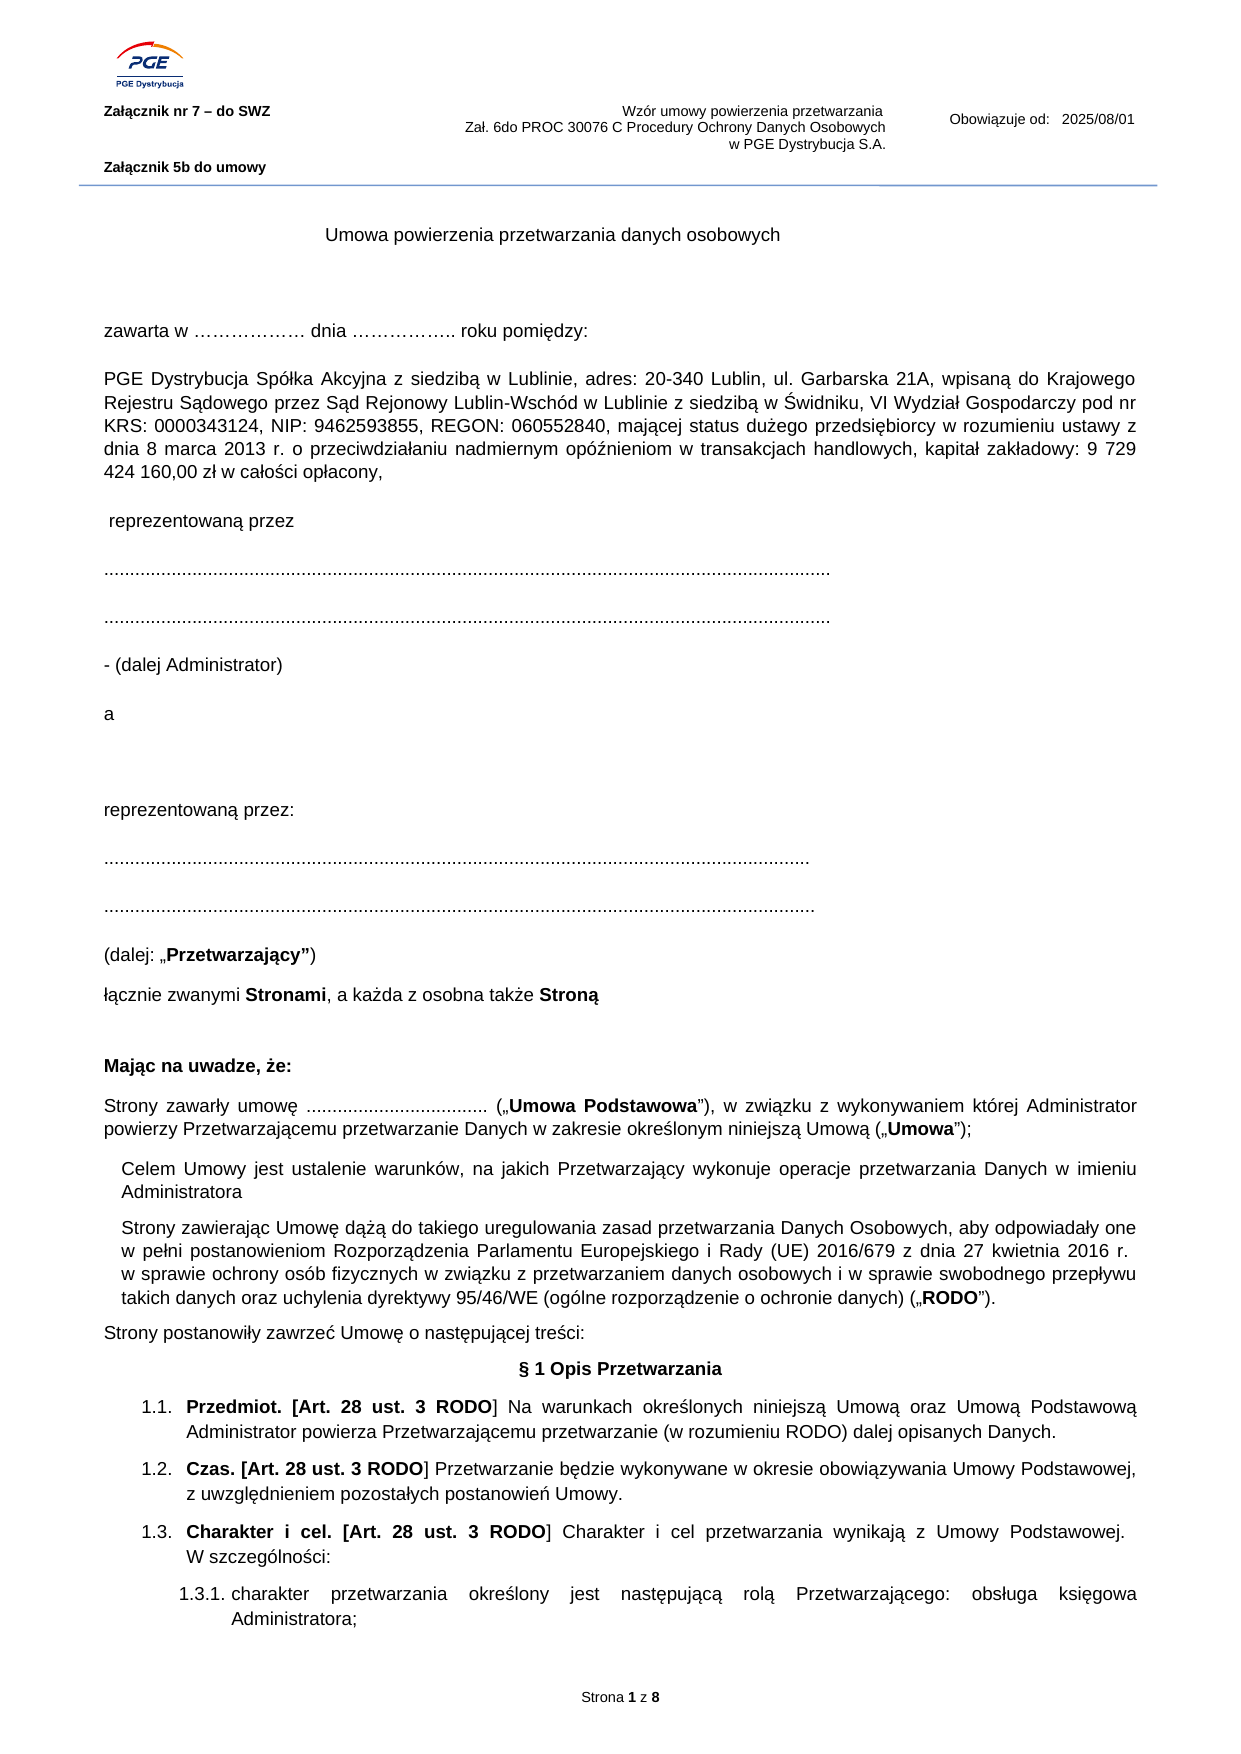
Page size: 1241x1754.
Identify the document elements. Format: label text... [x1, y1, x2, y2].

text PGE Dystrybucja Spółka Akcyjna z siedzibą w Lublinie, adres: 20-340 Lublin, ul. Garbarska 21A, wpisaną do Krajowego Rejestru Sądowego przez Sąd Rejonowy Lublin-Wschód w Lublinie z siedzibą w Świdniku, VI Wydział Gospodarczy pod nr KRS: 0000343124, NIP: 9462593855, REGON: 060552840, mającej status dużego przedsiębiorcy w rozumieniu ustawy z dnia 8 marca 2013 r. o przeciwdziałaniu nadmiernym opóźnieniom w transakcjach handlowych, kapitał zakładowy: 9 729 424 160,00 zł w całości opłacony, [103, 368, 1137, 483]
text Mając na uwadze, że: [103, 1055, 1137, 1076]
text ......................................................................................................................................... [103, 895, 1137, 917]
text - (dalej Administrator) [103, 654, 1137, 676]
text ........................................................................................................................................ [103, 847, 1137, 868]
list Czas. [Art. 28 ust. 3 RODO] Przetwarzanie będzie wykonywane w okresie obowiązywania Umowy Podstawowej, z uwzględnieniem pozostałych postanowień Umowy. [141, 1454, 1137, 1504]
text (dalej: „Przetwarzający”) [103, 943, 1137, 965]
list Przedmiot. [Art. 28 ust. 3 RODO] Na warunkach określonych niniejszą Umową oraz Umową Podstawową Administrator powierza Przetwarzającemu przetwarzanie (w rozumieniu RODO) dalej opisanych Danych. [141, 1392, 1137, 1442]
text Celem Umowy jest ustalenie warunków, na jakich Przetwarzający wykonuje operacje przetwarzania Danych w imieniu Administratora [121, 1158, 1137, 1203]
text łącznie zwanymi Stronami, a każda z osobna także Stroną [103, 983, 1137, 1005]
text Strony postanowiły zawrzeć Umowę o następującej treści: [103, 1322, 1137, 1344]
text Zał. 6do PROC 30076 C Procedury Ochrony Danych Osobowych [295, 119, 886, 136]
text ............................................................................................................................................ [103, 606, 1137, 627]
text Umowa powierzenia przetwarzania danych osobowych [251, 223, 1137, 245]
text zawarta w ……………… dnia …………….. roku pomiędzy: [103, 320, 1137, 342]
text Załącznik 5b do umowy [103, 159, 1137, 176]
text a [103, 702, 1137, 724]
text § 1 Opis Przetwarzania [103, 1358, 1137, 1379]
text reprezentowaną przez: [103, 799, 1137, 820]
text Strony zawierając Umowę dążą do takiego uregulowania zasad przetwarzania Danych Osobowych, aby odpowiadały one w pełni postanowieniom Rozporządzenia Parlamentu Europejskiego i Rady (UE) 2016/679 z dnia 27 kwietnia 2016 r. w sprawie ochrony osób fizycznych w związku z przetwarzaniem danych osobowych i w sprawie swobodnego przepływu takich danych oraz uchylenia dyrektywy 95/46/WE (ogólne rozporządzenie o ochronie danych) („RODO”). [121, 1217, 1137, 1308]
text Załącznik nr 7 – do SWZ Wzór umowy powierzenia przetwarzania [103, 102, 886, 119]
list Charakter i cel. [Art. 28 ust. 3 RODO] Charakter i cel przetwarzania wynikają z Umowy Podstawowej. W szczególności: [141, 1517, 1137, 1567]
text w PGE Dystrybucja S.A. [295, 136, 886, 152]
text Strony zawarły umowę ................................... („Umowa Podstawowa”), w związku z wykonywaniem której Administrator powierzy Przetwarzającemu przetwarzanie Danych w zakresie określonym niniejszą Umową („Umowa”); [103, 1095, 1137, 1139]
text reprezentowaną przez [103, 509, 1137, 531]
list charakter przetwarzania określony jest następującą rolą Przetwarzającego: obsługa księgowa Administratora; [178, 1579, 1137, 1629]
text ............................................................................................................................................ [103, 558, 1137, 579]
